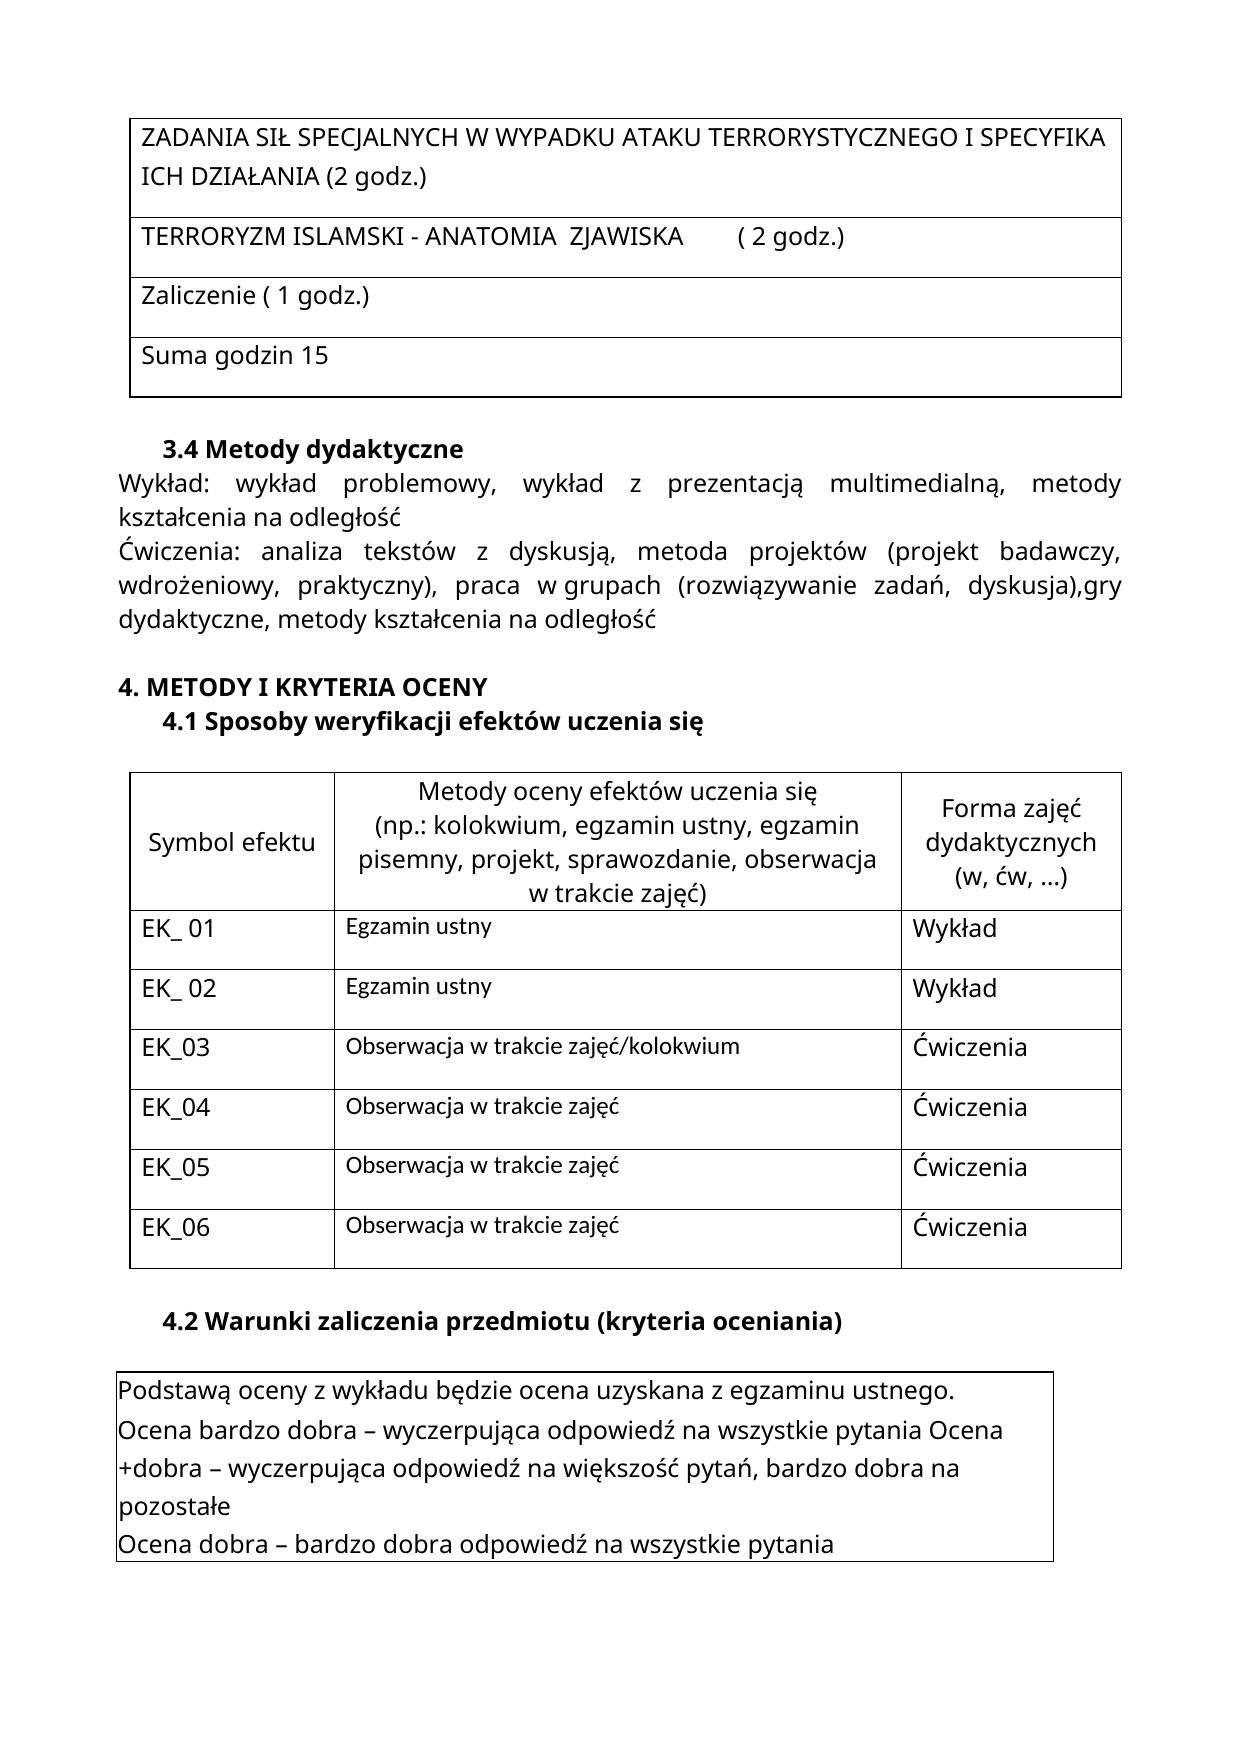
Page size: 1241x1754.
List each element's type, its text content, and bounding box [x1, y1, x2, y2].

table_cell EK_ 01 [131, 911, 334, 969]
table_header Symbol efektu [131, 773, 334, 909]
table_cell Ćwiczenia [902, 1150, 1121, 1208]
text 4.1 Sposoby weryfikacji efektów uczenia się [162, 704, 1122, 738]
table_cell Suma godzin 15 [131, 338, 1121, 396]
table_cell Ćwiczenia [902, 1210, 1121, 1268]
text Podstawą oceny z wykładu będzie ocena uzyskana z egzaminu ustnego. [117, 1373, 1053, 1407]
text Ocena dobra – bardzo dobra odpowiedź na wszystkie pytania [117, 1526, 1053, 1561]
table_cell Obserwacja w trakcie zajęć [335, 1090, 901, 1149]
table_cell Zaliczenie ( 1 godz.) [131, 278, 1121, 337]
table_cell Wykład [902, 911, 1121, 969]
text Ćwiczenia: analiza tekstów z dyskusją, metoda projektów (projekt badawczy, wdrożeniowy, praktyczny), praca w grupach (rozwiązywanie zadań, dyskusja),gry dydaktyczne, metody kształcenia na odległość [118, 534, 1122, 636]
table_cell TERRORYZM ISLAMSKI - ANATOMIA ZJAWISKA ( 2 godz.) [131, 218, 1121, 277]
table_cell Egzamin ustny [335, 970, 901, 1029]
table_cell Obserwacja w trakcie zajęć/kolokwium [335, 1030, 901, 1089]
table_cell EK_03 [131, 1030, 334, 1089]
text 4.2 Warunki zaliczenia przedmiotu (kryteria oceniania) [162, 1303, 1122, 1337]
table_cell Ćwiczenia [902, 1090, 1121, 1149]
table_header Metody oceny efektów uczenia się (np.: kolokwium, egzamin ustny, egzamin pisemny, projekt, sprawozdanie, obserwacja w trakcie zajęć) [335, 773, 901, 909]
table_cell EK_06 [131, 1210, 334, 1268]
table_cell Ćwiczenia [902, 1030, 1121, 1089]
table_cell Egzamin ustny [335, 911, 901, 969]
table_cell EK_05 [131, 1150, 334, 1208]
table_cell Wykład [902, 970, 1121, 1029]
table_cell ZADANIA SIŁ SPECJALNYCH W WYPADKU ATAKU TERRORYSTYCZNEGO I SPECYFIKA ICH DZIAŁANIA (2 godz.) [131, 119, 1121, 217]
text 3.4 Metody dydaktyczne [162, 432, 1122, 466]
table_header Forma zajęć dydaktycznych (w, ćw, …) [902, 773, 1121, 909]
text Ocena bardzo dobra – wyczerpująca odpowiedź na wszystkie pytania Ocena +dobra – wyczerpująca odpowiedź na większość pytań, bardzo dobra na pozostałe [117, 1411, 1053, 1523]
table_cell EK_ 02 [131, 970, 334, 1029]
text 4. METODY I KRYTERIA OCENY [118, 670, 1122, 704]
table_cell Obserwacja w trakcie zajęć [335, 1150, 901, 1208]
table_cell Obserwacja w trakcie zajęć [335, 1210, 901, 1268]
table_cell EK_04 [131, 1090, 334, 1149]
text Wykład: wykład problemowy, wykład z prezentacją multimedialną, metody kształcenia na odległość [118, 466, 1122, 534]
